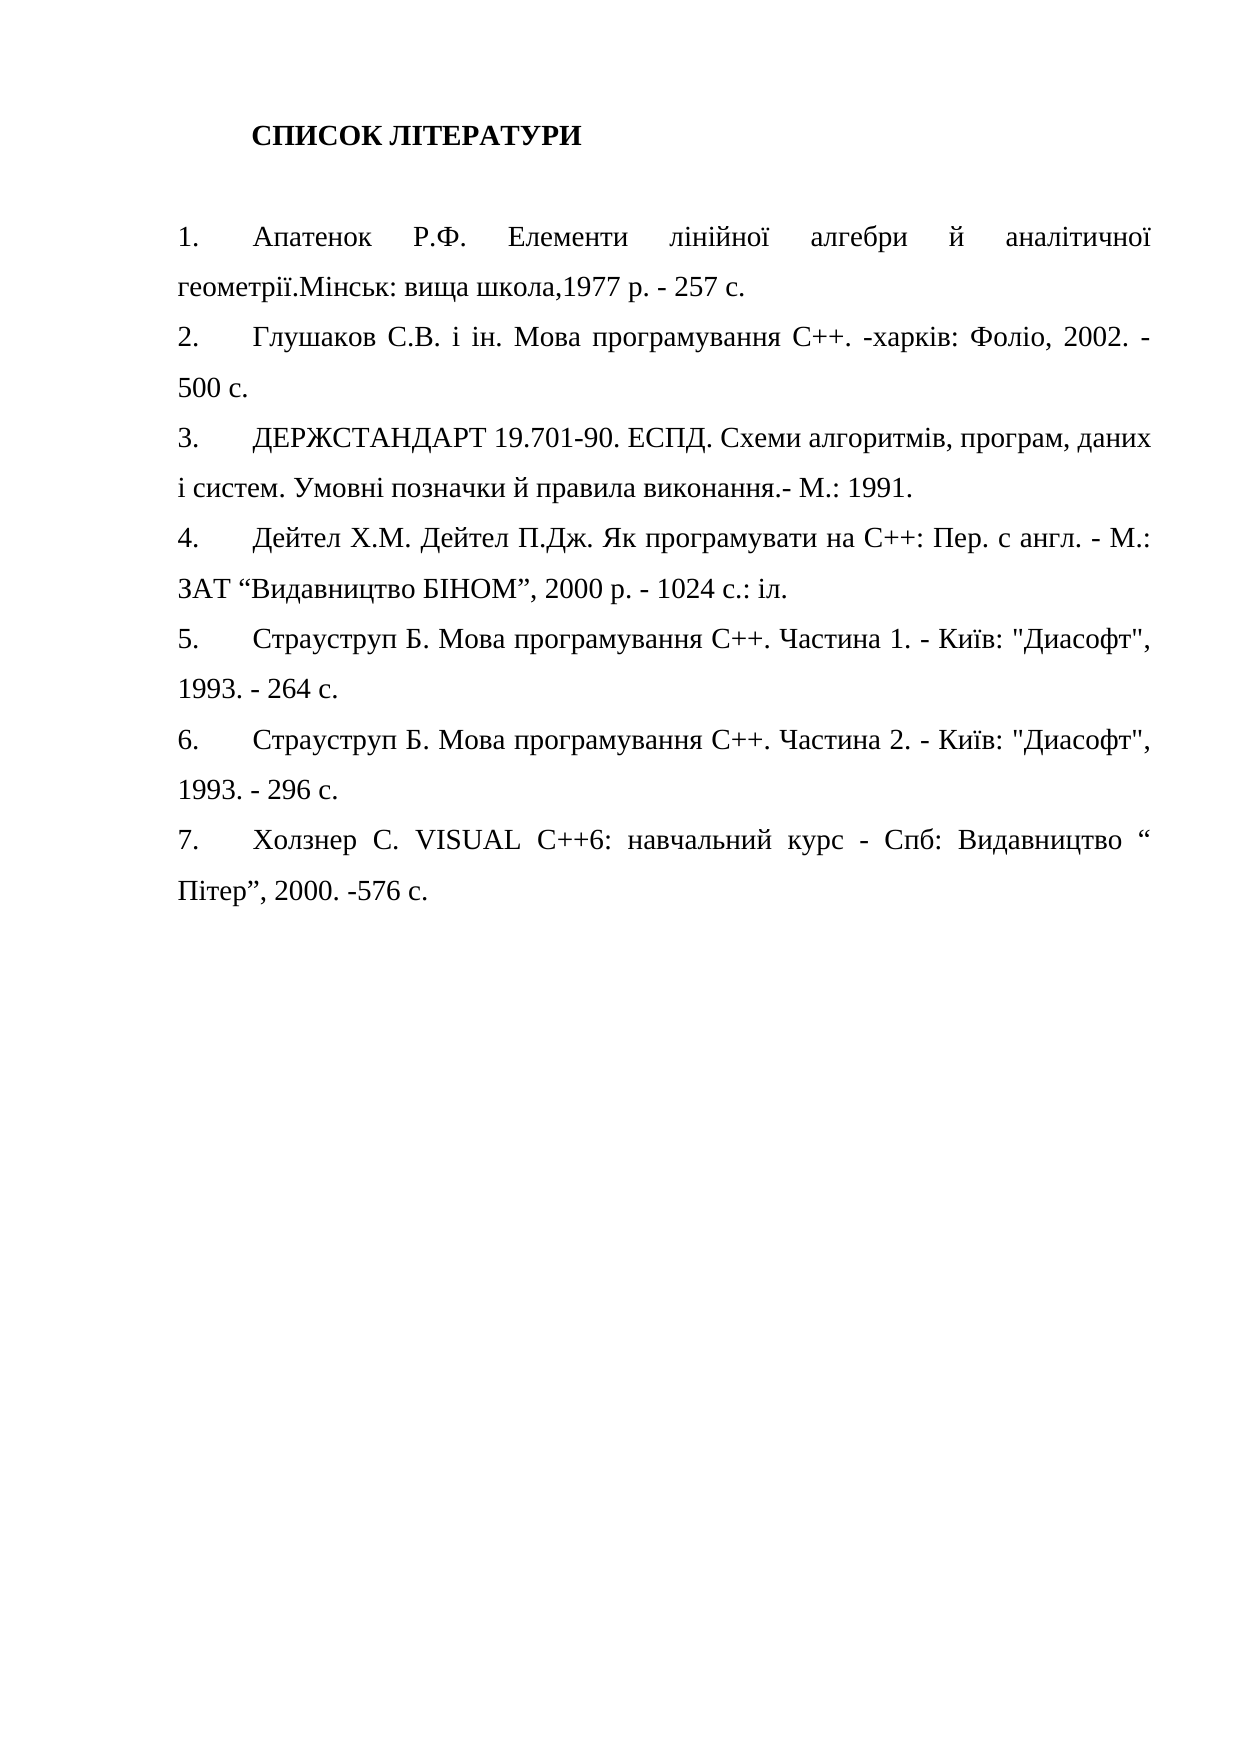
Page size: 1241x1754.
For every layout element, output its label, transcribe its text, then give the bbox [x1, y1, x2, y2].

list ДЕРЖСТАНДАРТ 19.701-90. ЕСПД. Схеми алгоритмів, програм, даних і систем. Умовні позначки й правила виконання.- М.: 1991. [177, 420, 1152, 504]
list Страуструп Б. Мова програмування С++. Частина 1. - Київ: "Диасофт", 1993. - 264 с. [177, 621, 1152, 705]
list Холзнер С. VISUAL C++6: навчальний курс - Спб: Видавництво “ Пітер”, 2000. -576 с. [177, 822, 1152, 906]
list Глушаков С.В. і ін. Мова програмування С++. -харків: Фоліо, 2002. - 500 с. [177, 319, 1152, 403]
list Апатенок Р.Ф. Елементи лінійної алгебри й аналітичної геометрії.Мінськ: вища школа,1977 р. - 257 с. [177, 219, 1152, 303]
list Дейтел Х.М. Дейтел П.Дж. Як програмувати на С++: Пер. с англ. - М.: ЗАТ “Видавництво БІНОМ”, 2000 р. - 1024 с.: іл. [177, 521, 1152, 604]
list Страуструп Б. Мова програмування С++. Частина 2. - Київ: "Диасофт", 1993. - 296 с. [177, 722, 1152, 806]
text СПИСОК ЛІТЕРАТУРИ [177, 118, 1152, 152]
